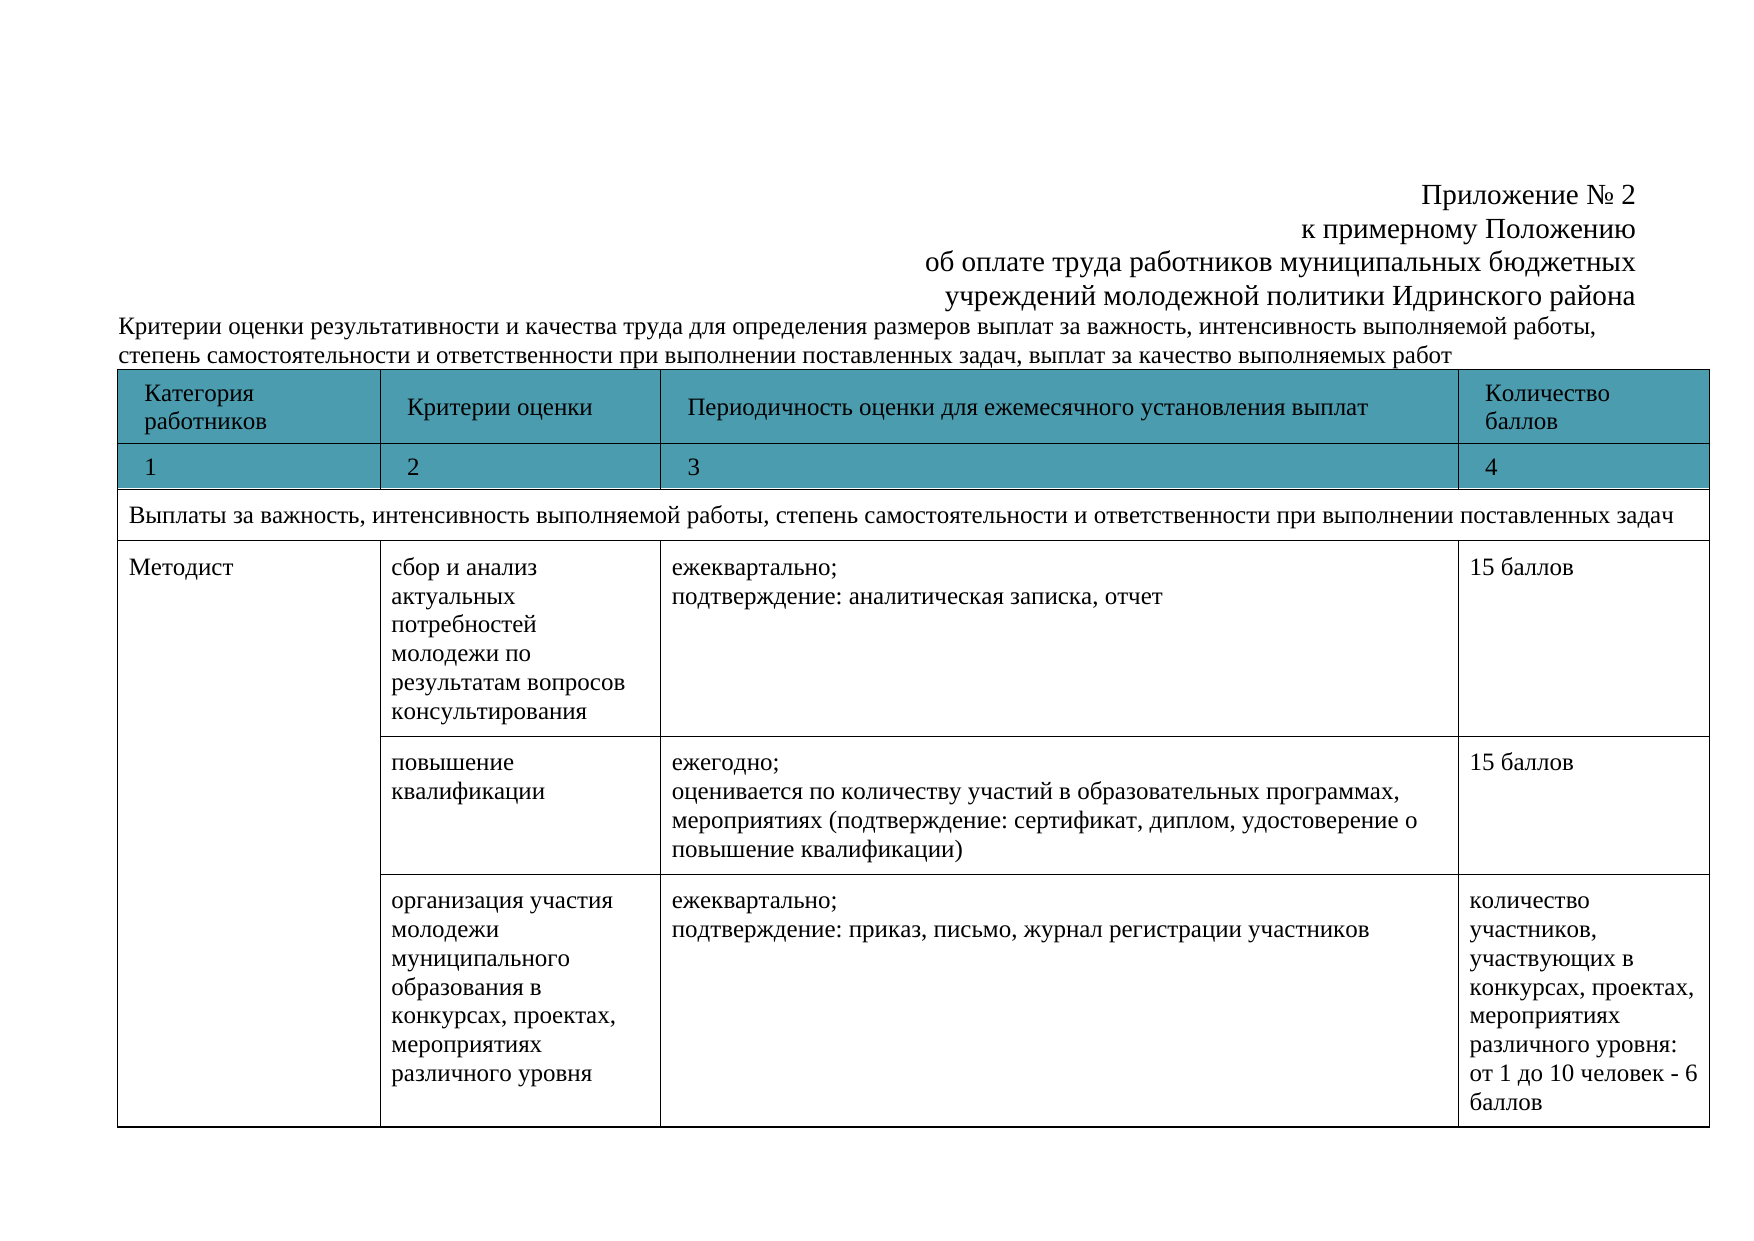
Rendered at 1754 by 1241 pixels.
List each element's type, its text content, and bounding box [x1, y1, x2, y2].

table_header Критерии оценки [381, 370, 660, 443]
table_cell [1459, 875, 1709, 1126]
text об оплате труда работников муниципальных бюджетных [118, 244, 1636, 278]
table_cell повышение квалификации [381, 737, 660, 873]
table_cell 1 [118, 444, 380, 488]
table_header Категория работников [118, 370, 380, 443]
table_cell ежеквартально; подтверждение: аналитическая записка, отчет [661, 541, 1458, 736]
text Критерии оценки результативности и качества труда для определения размеров выплат за важность, интенсивность выполняемой работы, степень самостоятельности и ответственности при выполнении поставленных задач, выплат за качество выполняемых работ [118, 311, 1636, 369]
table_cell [381, 875, 660, 1126]
table_cell Выплаты за важность, интенсивность выполняемой работы, степень самостоятельности и ответственности при выполнении поставленных задач [118, 490, 1709, 540]
table_cell сбор и анализ актуальных потребностей молодежи по результатам вопросов консультирования [381, 541, 660, 736]
table_cell 15 баллов [1459, 737, 1709, 873]
table_header Периодичность оценки для ежемесячного установления выплат [661, 370, 1458, 443]
table_cell 15 баллов [1459, 541, 1709, 736]
table_header Количество баллов [1459, 370, 1709, 443]
text учреждений молодежной политики Идринского района [118, 278, 1636, 311]
table_cell Методист [118, 541, 380, 1126]
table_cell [661, 875, 1458, 1126]
table_cell 2 [381, 444, 660, 488]
table_cell 3 [661, 444, 1458, 488]
text Приложение № 2 [118, 177, 1636, 211]
table_cell ежегодно; оценивается по количеству участий в образовательных программах, мероприятиях (подтверждение: сертификат, диплом, удостоверение о повышение квалификации) [661, 737, 1458, 873]
text к примерному Положению [118, 211, 1636, 244]
table_cell 4 [1459, 444, 1709, 488]
